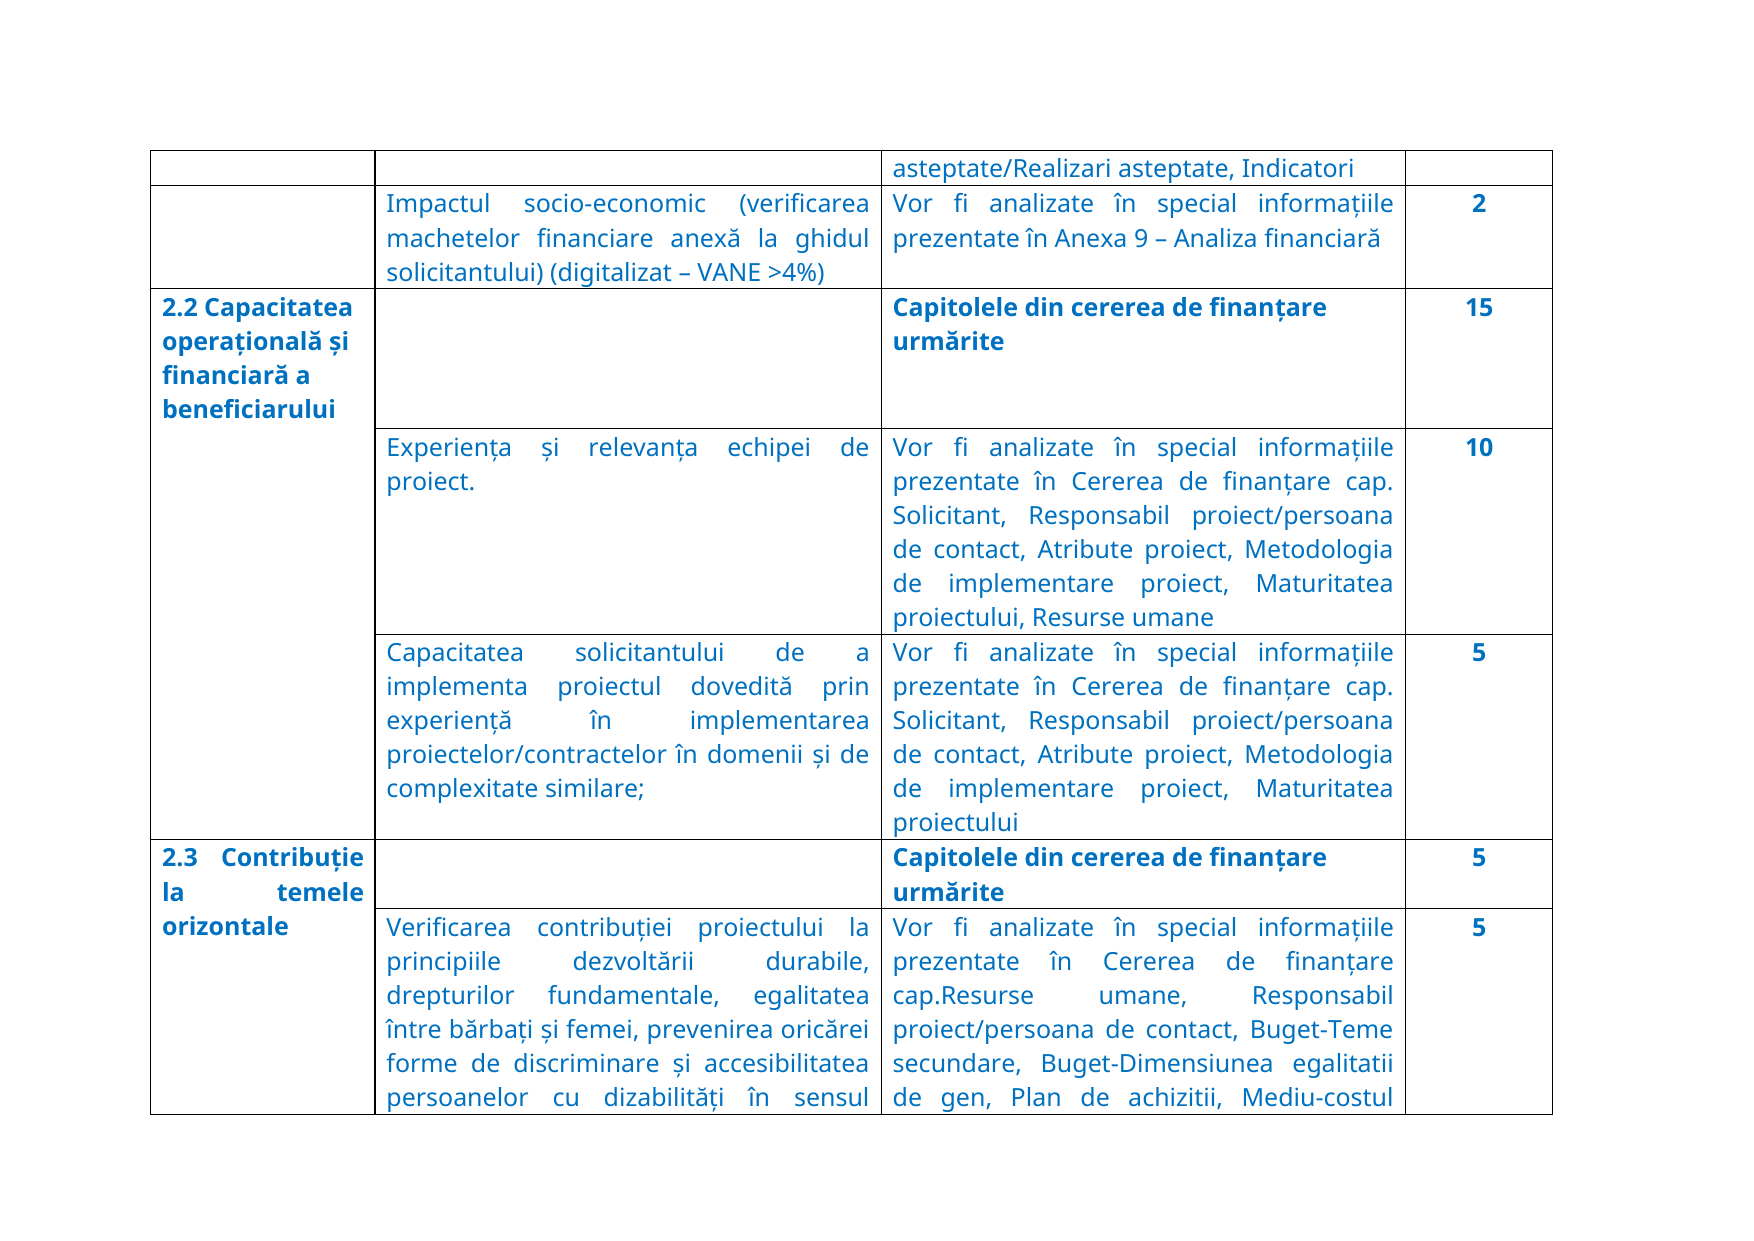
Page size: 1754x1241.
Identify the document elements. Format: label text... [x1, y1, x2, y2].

table_cell 2 [1406, 151, 1552, 185]
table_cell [376, 151, 881, 185]
table_cell 10 [1406, 429, 1552, 634]
table_cell 2.3 Contribuție la temele orizontale [151, 840, 374, 1114]
table_cell Capacitatea solicitantului de a implementa proiectul dovedită prin experiență în implementarea proiectelor/contractelor în domenii și de complexitate similare; [376, 635, 881, 839]
table_cell 15 [1406, 289, 1552, 428]
table_cell [376, 289, 881, 428]
table_cell 5 [1406, 909, 1552, 1114]
table_cell Vor fi analizate în special informaţiile prezentate în Cererea de finanţare cap. Solicitant, Responsabil proiect/persoana de contact, Atribute proiect, Metodologia de implementare proiect, Maturitatea proiectului, Resurse umane [882, 429, 1405, 634]
table_cell 2.2 Capacitatea operațională și financiară a beneficiarului [151, 289, 374, 839]
table_cell Impactul socio-economic (verificarea machetelor financiare anexă la ghidul solicitantului) (digitalizat – VANE >4%) [376, 186, 881, 288]
table_cell Capitolele din cererea de finanțare urmărite [882, 289, 1405, 428]
table_cell Experiența și relevanța echipei de proiect. [376, 429, 881, 634]
table_cell Capitolele din cererea de finanțare urmărite [882, 840, 1405, 908]
table_cell 5 [1406, 840, 1552, 908]
table_cell 2 [1406, 186, 1552, 288]
table_cell Vor fi analizate în special informaţiile prezentate în Anexa 9 – Analiza financiară [882, 186, 1405, 288]
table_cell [882, 151, 1405, 185]
table_cell [376, 840, 881, 908]
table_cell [882, 909, 1405, 1114]
table_cell [151, 186, 374, 288]
table_cell Vor fi analizate în special informaţiile prezentate în Cererea de finanţare cap. Solicitant, Responsabil proiect/persoana de contact, Atribute proiect, Metodologia de implementare proiect, Maturitatea proiectului [882, 635, 1405, 839]
table_cell 5 [1406, 635, 1552, 839]
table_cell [376, 909, 881, 1114]
